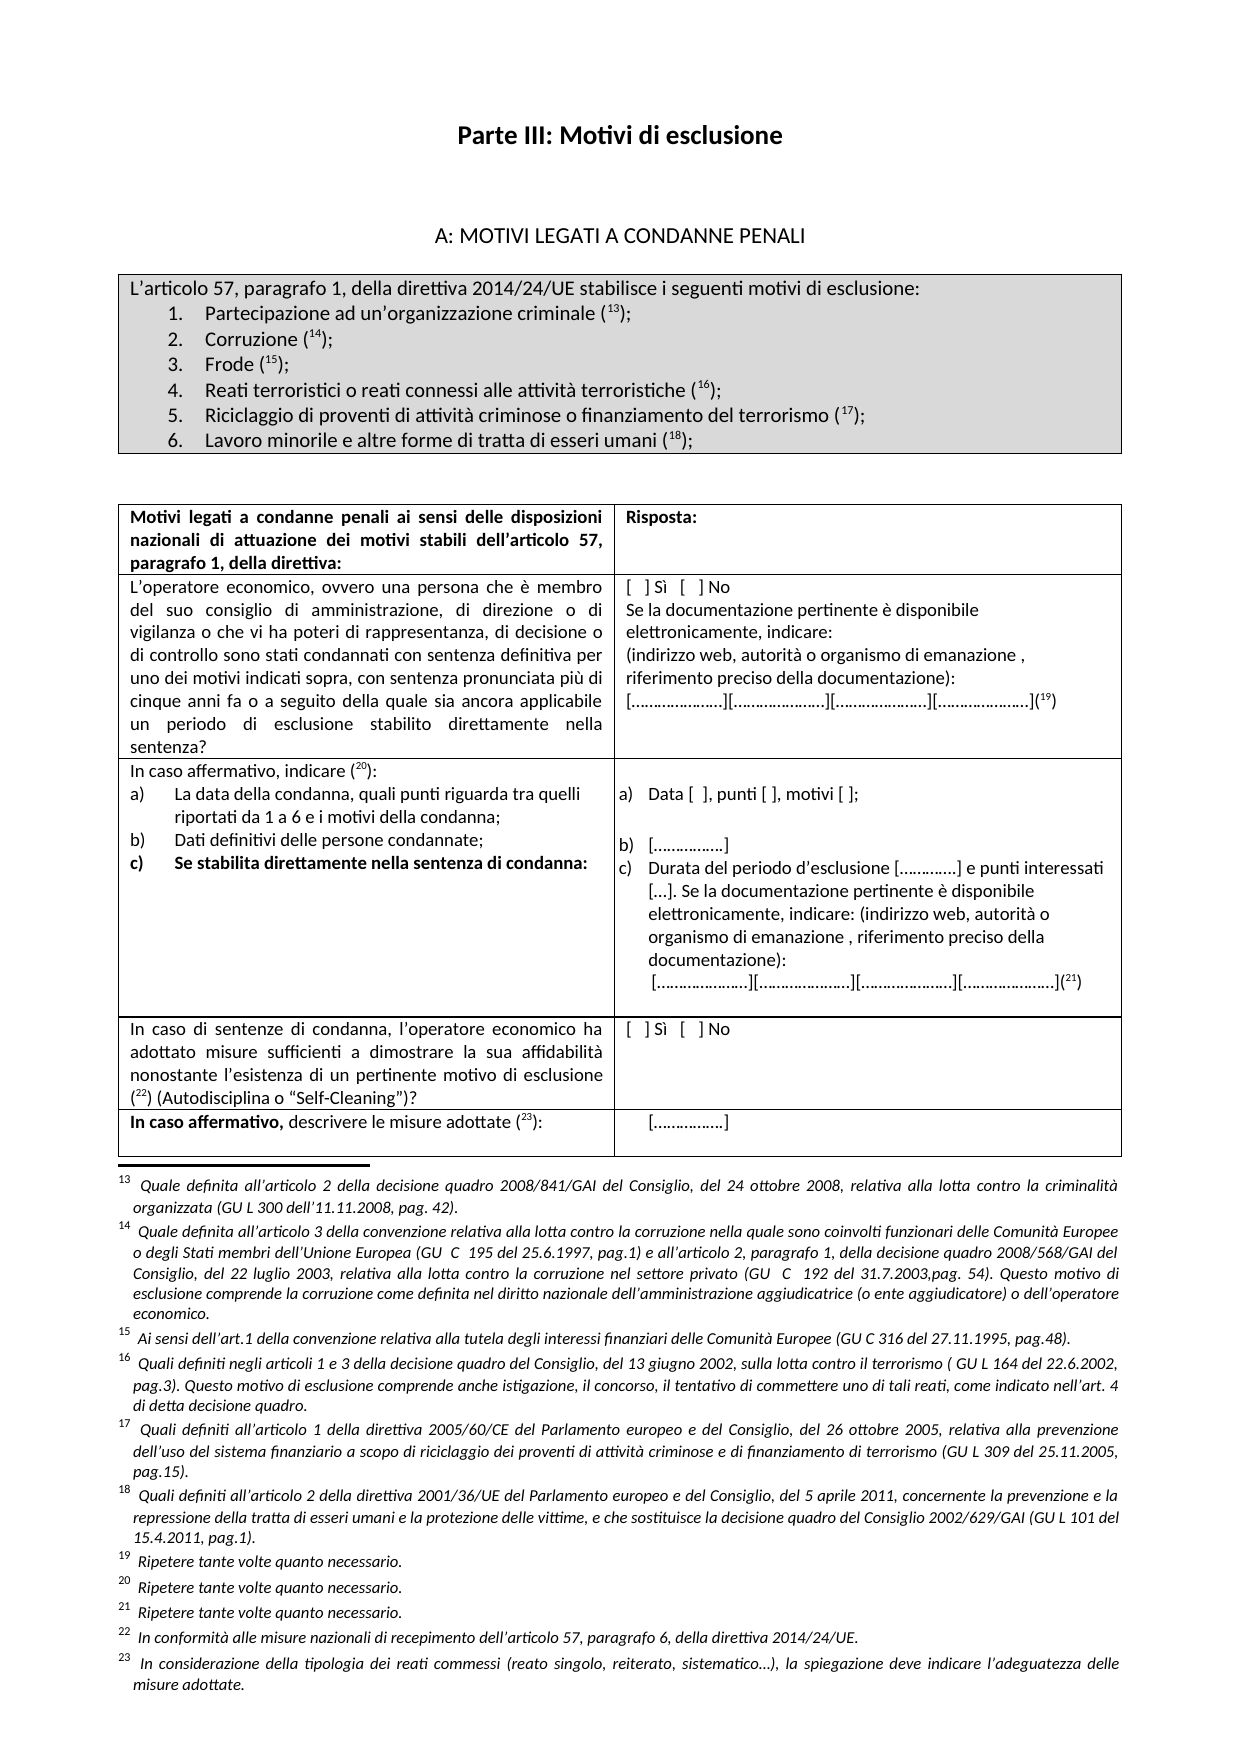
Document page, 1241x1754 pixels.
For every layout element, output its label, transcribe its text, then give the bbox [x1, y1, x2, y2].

table_cell [ ] Sì [ ] No Se la documentazione pertinente è disponibile elettronicamente, indicare: (indirizzo web, autorità o organismo di emanazione , riferimento preciso della documentazione): […………………][…………………][…………………][…………………]() [615, 575, 1121, 758]
text A: MOTIVI LEGATI A CONDANNE PENALI [118, 221, 1122, 249]
table_cell L’operatore economico, ovvero una persona che è membro del suo consiglio di amministrazione, di direzione o di vigilanza o che vi ha poteri di rappresentanza, di decisione o di controllo sono stati condannati con sentenza definitiva per uno dei motivi indicati sopra, con sentenza pronunciata più di cinque anni fa o a seguito della quale sia ancora applicabile un periodo di esclusione stabilito direttamente nella sentenza? [119, 575, 614, 758]
table_cell In caso affermativo, indicare (): La data della condanna, quali punti riguarda tra quelli riportati da 1 a 6 e i motivi della condanna; Dati definitivi delle persone condannate; Se stabilita direttamente nella sentenza di condanna: [119, 759, 614, 1016]
table_cell In caso affermativo, descrivere le misure adottate (): [119, 1110, 614, 1156]
text Parte III: Motivi di esclusione [118, 118, 1122, 151]
table_cell [ ] Sì [ ] No [615, 1018, 1121, 1109]
table_cell […………….] [615, 1110, 1121, 1156]
table_cell Data [ ], punti [ ], motivi [ ]; […………….] Durata del periodo d’esclusione [………….] e punti interessati […]. Se la documentazione pertinente è disponibile elettronicamente, indicare: (indirizzo web, autorità o organismo di emanazione , riferimento preciso della documentazione): […………………][…………………][…………………][…………………]() [615, 759, 1121, 1016]
table_header Motivi legati a condanne penali ai sensi delle disposizioni nazionali di attuazione dei motivi stabili dell’articolo 57, paragrafo 1, della direttiva: [119, 505, 614, 574]
table_header L’articolo 57, paragrafo 1, della direttiva 2014/24/UE stabilisce i seguenti motivi di esclusione: Partecipazione ad un’organizzazione criminale (); Corruzione (); Frode (); Reati terroristici o reati connessi alle attività terroristiche (); Riciclaggio di proventi di attività criminose o finanziamento del terrorismo (); Lavoro minorile e altre forme di tratta di esseri umani (); [119, 275, 1121, 453]
table_cell In caso di sentenze di condanna, l’operatore economico ha adottato misure sufficienti a dimostrare la sua affidabilità nonostante l’esistenza di un pertinente motivo di esclusione () (Autodisciplina o “Self-Cleaning”)? [119, 1018, 614, 1109]
table_header Risposta: [615, 505, 1121, 574]
